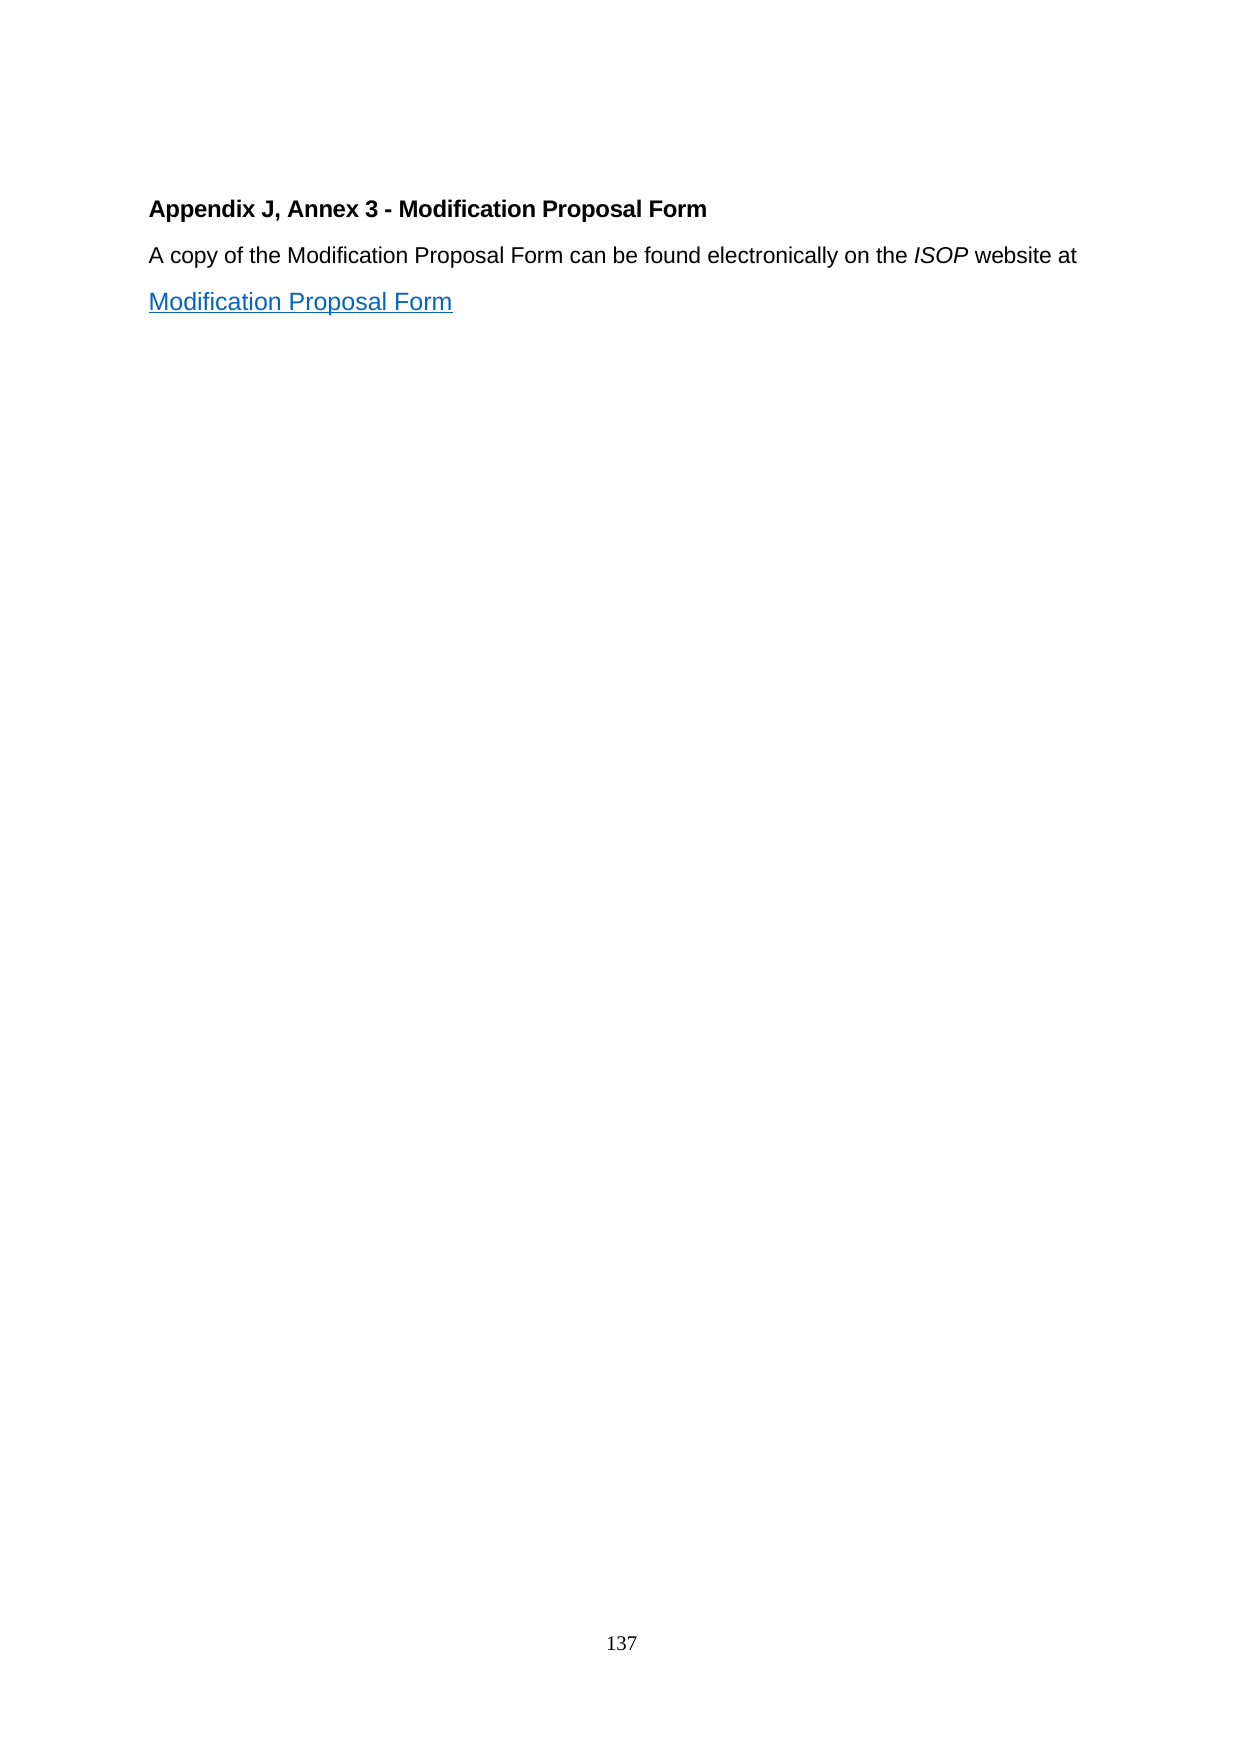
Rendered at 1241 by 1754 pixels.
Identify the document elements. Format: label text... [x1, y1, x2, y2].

text Modification Proposal Form [148, 269, 1057, 321]
text A copy of the Modification Proposal Form can be found electronically on the ISOP website at [148, 243, 1094, 269]
text Appendix J, Annex 3 - Modification Proposal Form [148, 195, 1094, 223]
